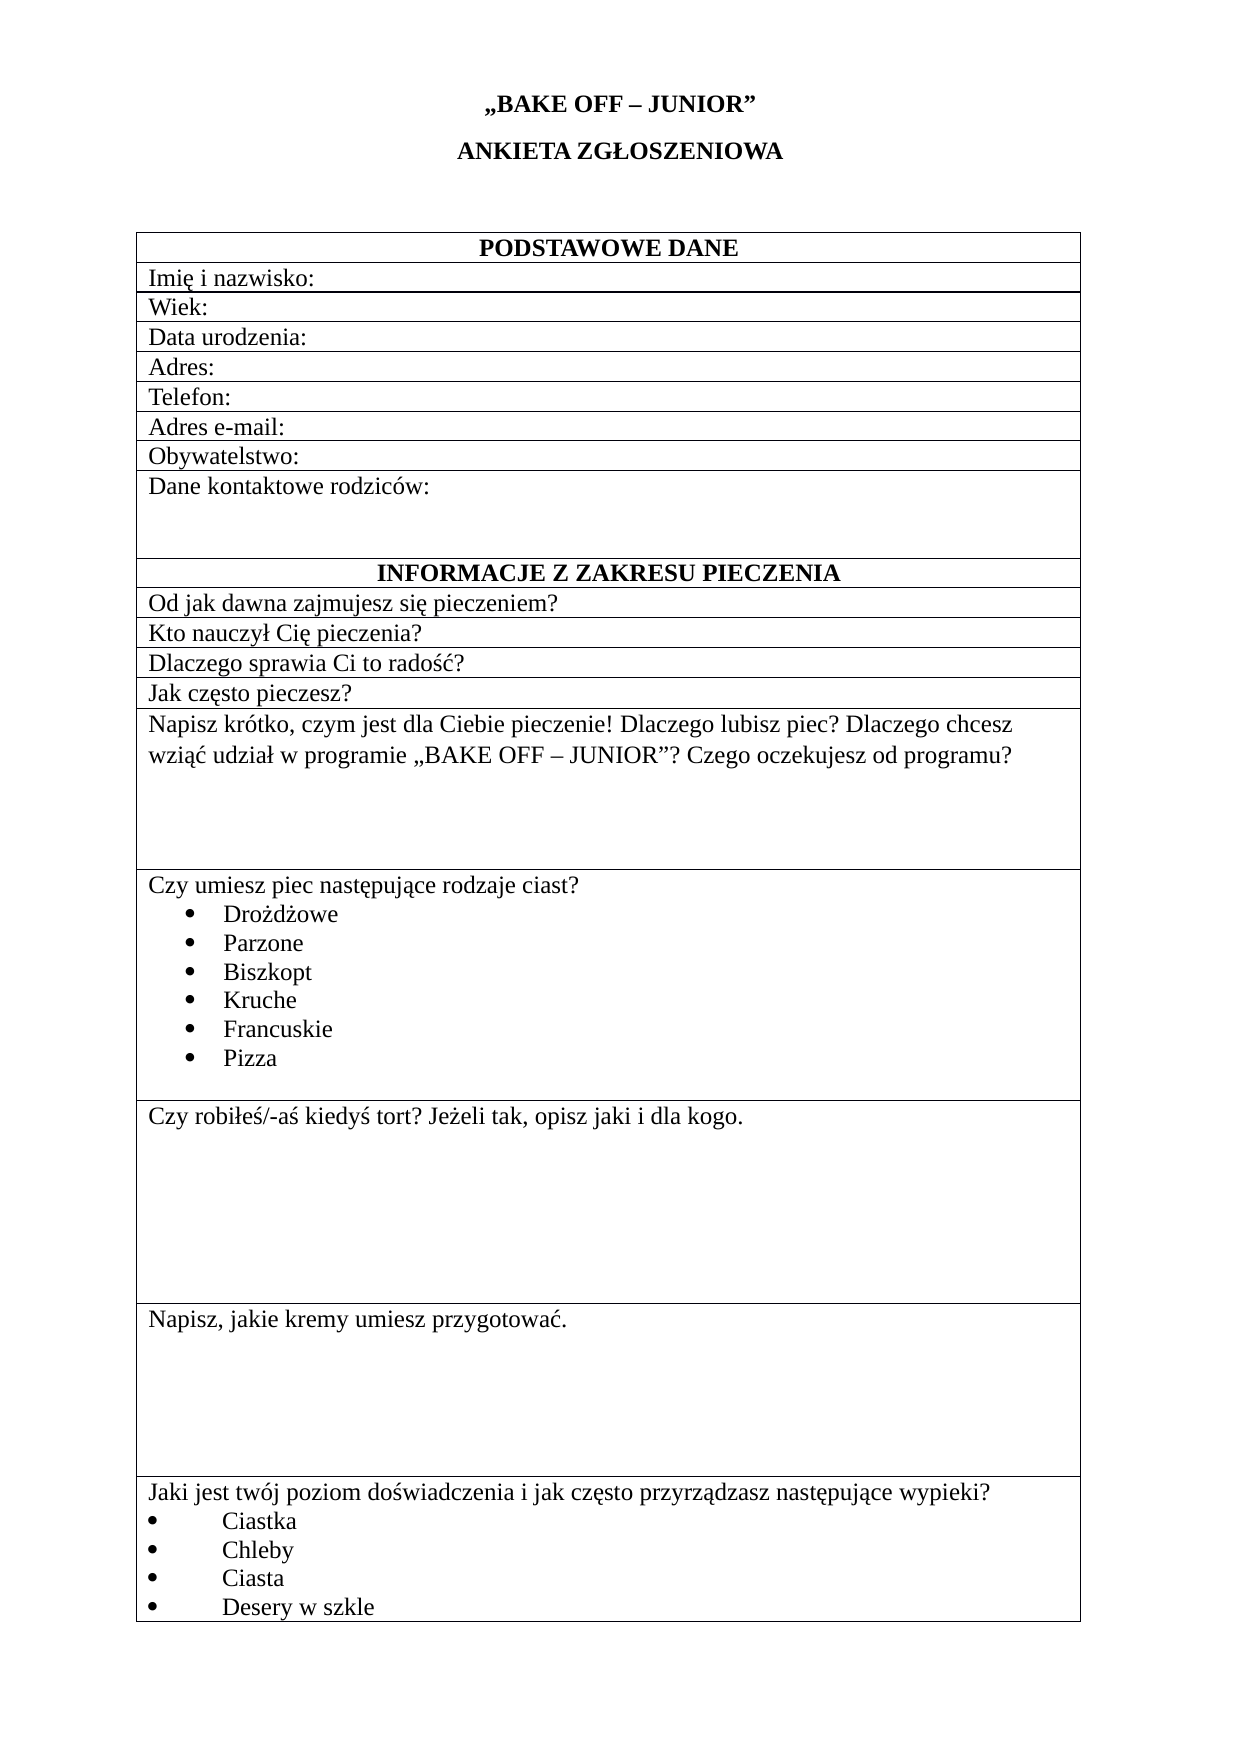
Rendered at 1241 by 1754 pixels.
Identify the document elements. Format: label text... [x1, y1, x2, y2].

table_cell Wiek: [137, 293, 1080, 321]
table_cell Data urodzenia: [137, 322, 1080, 351]
table_cell Od jak dawna zajmujesz się pieczeniem? [137, 588, 1080, 617]
table_cell Kto nauczył Cię pieczenia? [137, 618, 1080, 647]
table_cell Telefon: [137, 382, 1080, 411]
table_cell Czy umiesz piec następujące rodzaje ciast? Drożdżowe Parzone Biszkopt Kruche Francuskie Pizza [137, 870, 1080, 1100]
table_cell Adres: [137, 352, 1080, 381]
table_cell Dane kontaktowe rodziców: [137, 471, 1080, 557]
table_cell Napisz, jakie kremy umiesz przygotować. [137, 1304, 1080, 1476]
table_cell INFORMACJE Z ZAKRESU PIECZENIA [137, 559, 1080, 587]
table_cell Imię i nazwisko: [137, 263, 1080, 291]
text ANKIETA ZGŁOSZENIOWA [148, 136, 1093, 165]
table_header PODSTAWOWE DANE [137, 233, 1080, 262]
table_cell Napisz krótko, czym jest dla Ciebie pieczenie! Dlaczego lubisz piec? Dlaczego chcesz wziąć udział w programie „BAKE OFF – JUNIOR”? Czego oczekujesz od programu? [137, 709, 1080, 869]
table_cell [137, 1477, 1080, 1621]
table_cell Dlaczego sprawia Ci to radość? [137, 648, 1080, 677]
table_cell Adres e-mail: [137, 412, 1080, 440]
table_cell Czy robiłeś/-aś kiedyś tort? Jeżeli tak, opisz jaki i dla kogo. [137, 1101, 1080, 1303]
text „BAKE OFF – JUNIOR” [148, 89, 1093, 117]
table_cell Obywatelstwo: [137, 441, 1080, 470]
table_cell Jak często pieczesz? [137, 678, 1080, 708]
